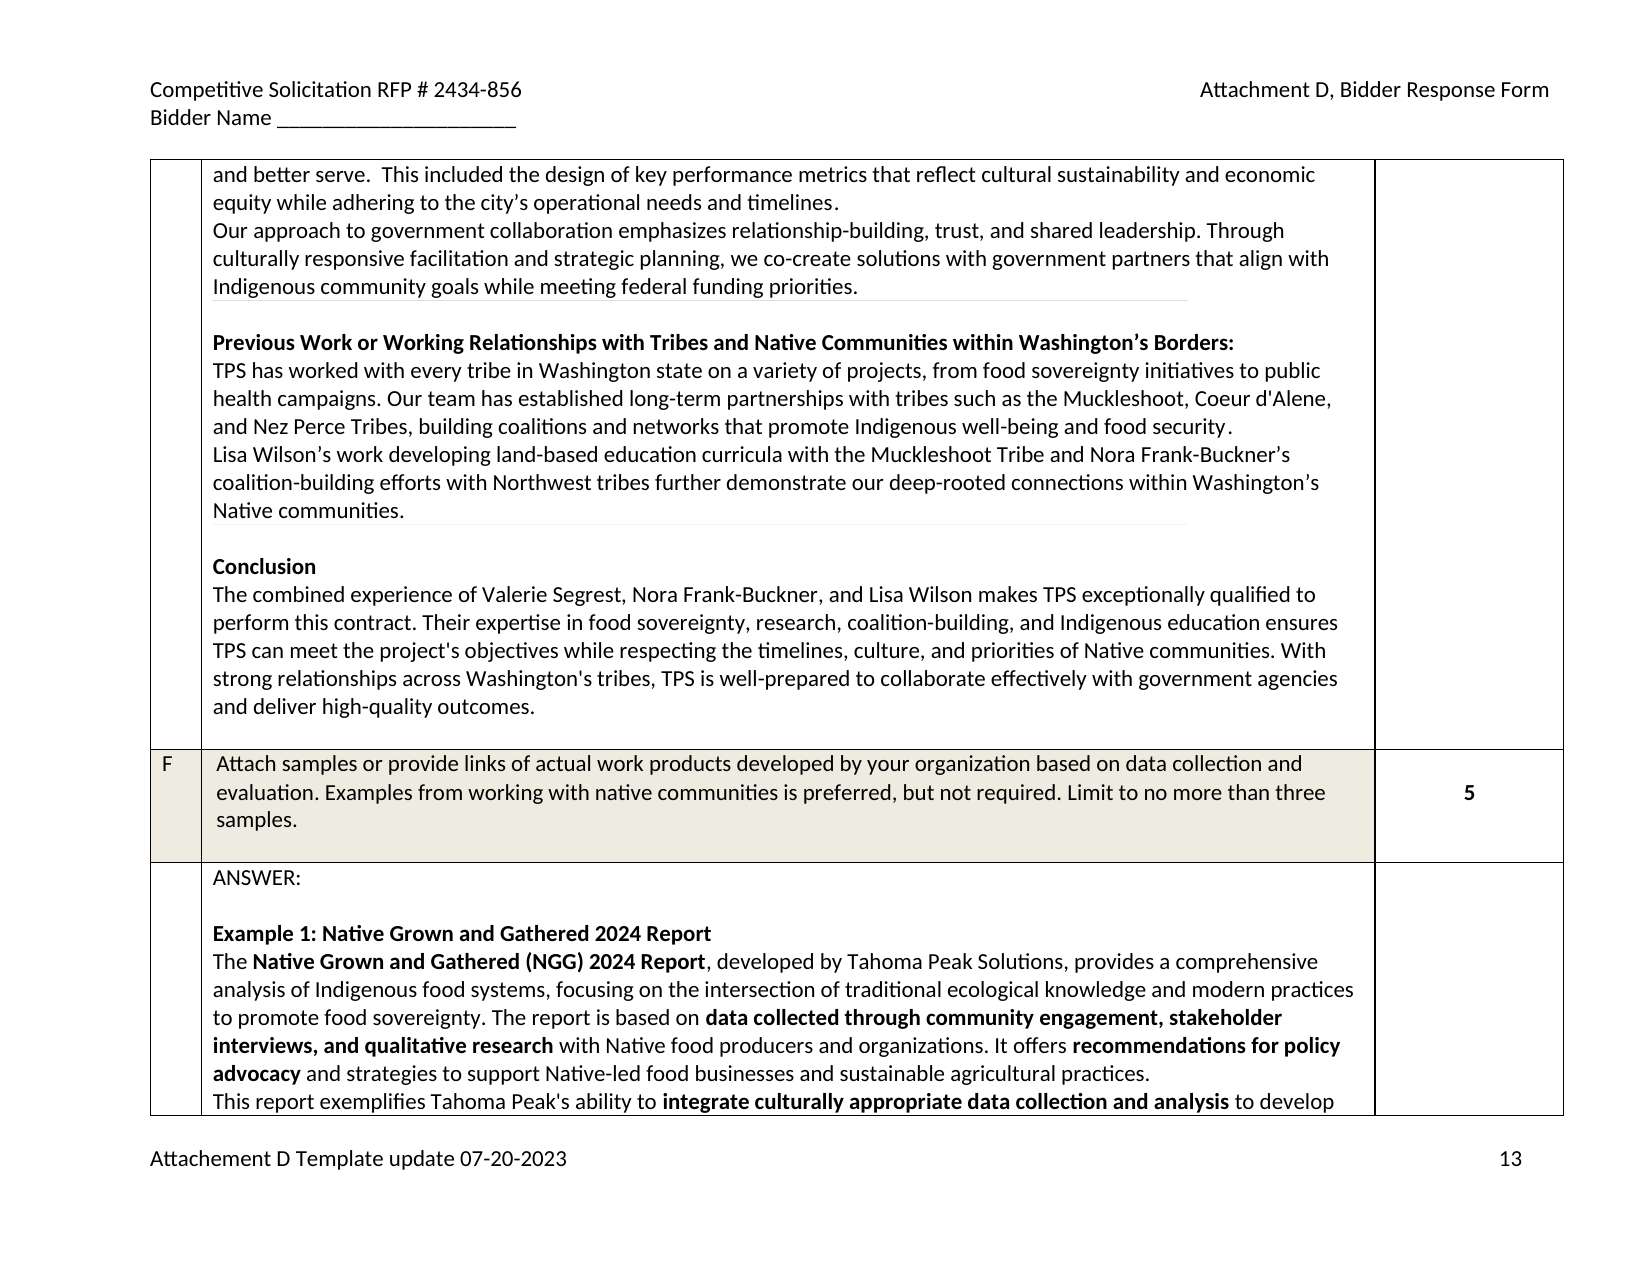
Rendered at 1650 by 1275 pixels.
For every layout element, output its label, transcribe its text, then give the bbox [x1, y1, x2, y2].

table_cell Attach samples or provide links of actual work products developed by your organization based on data collection and evaluation. Examples from working with native communities is preferred, but not required. Limit to no more than three samples. [202, 750, 1374, 862]
table_cell F [151, 750, 201, 862]
table_cell [151, 160, 201, 748]
table_cell [1376, 863, 1563, 1115]
table_cell 5 [1376, 750, 1563, 862]
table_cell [202, 160, 1374, 748]
table_cell [1376, 160, 1563, 748]
table_cell [151, 863, 201, 1115]
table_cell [202, 863, 1374, 1115]
